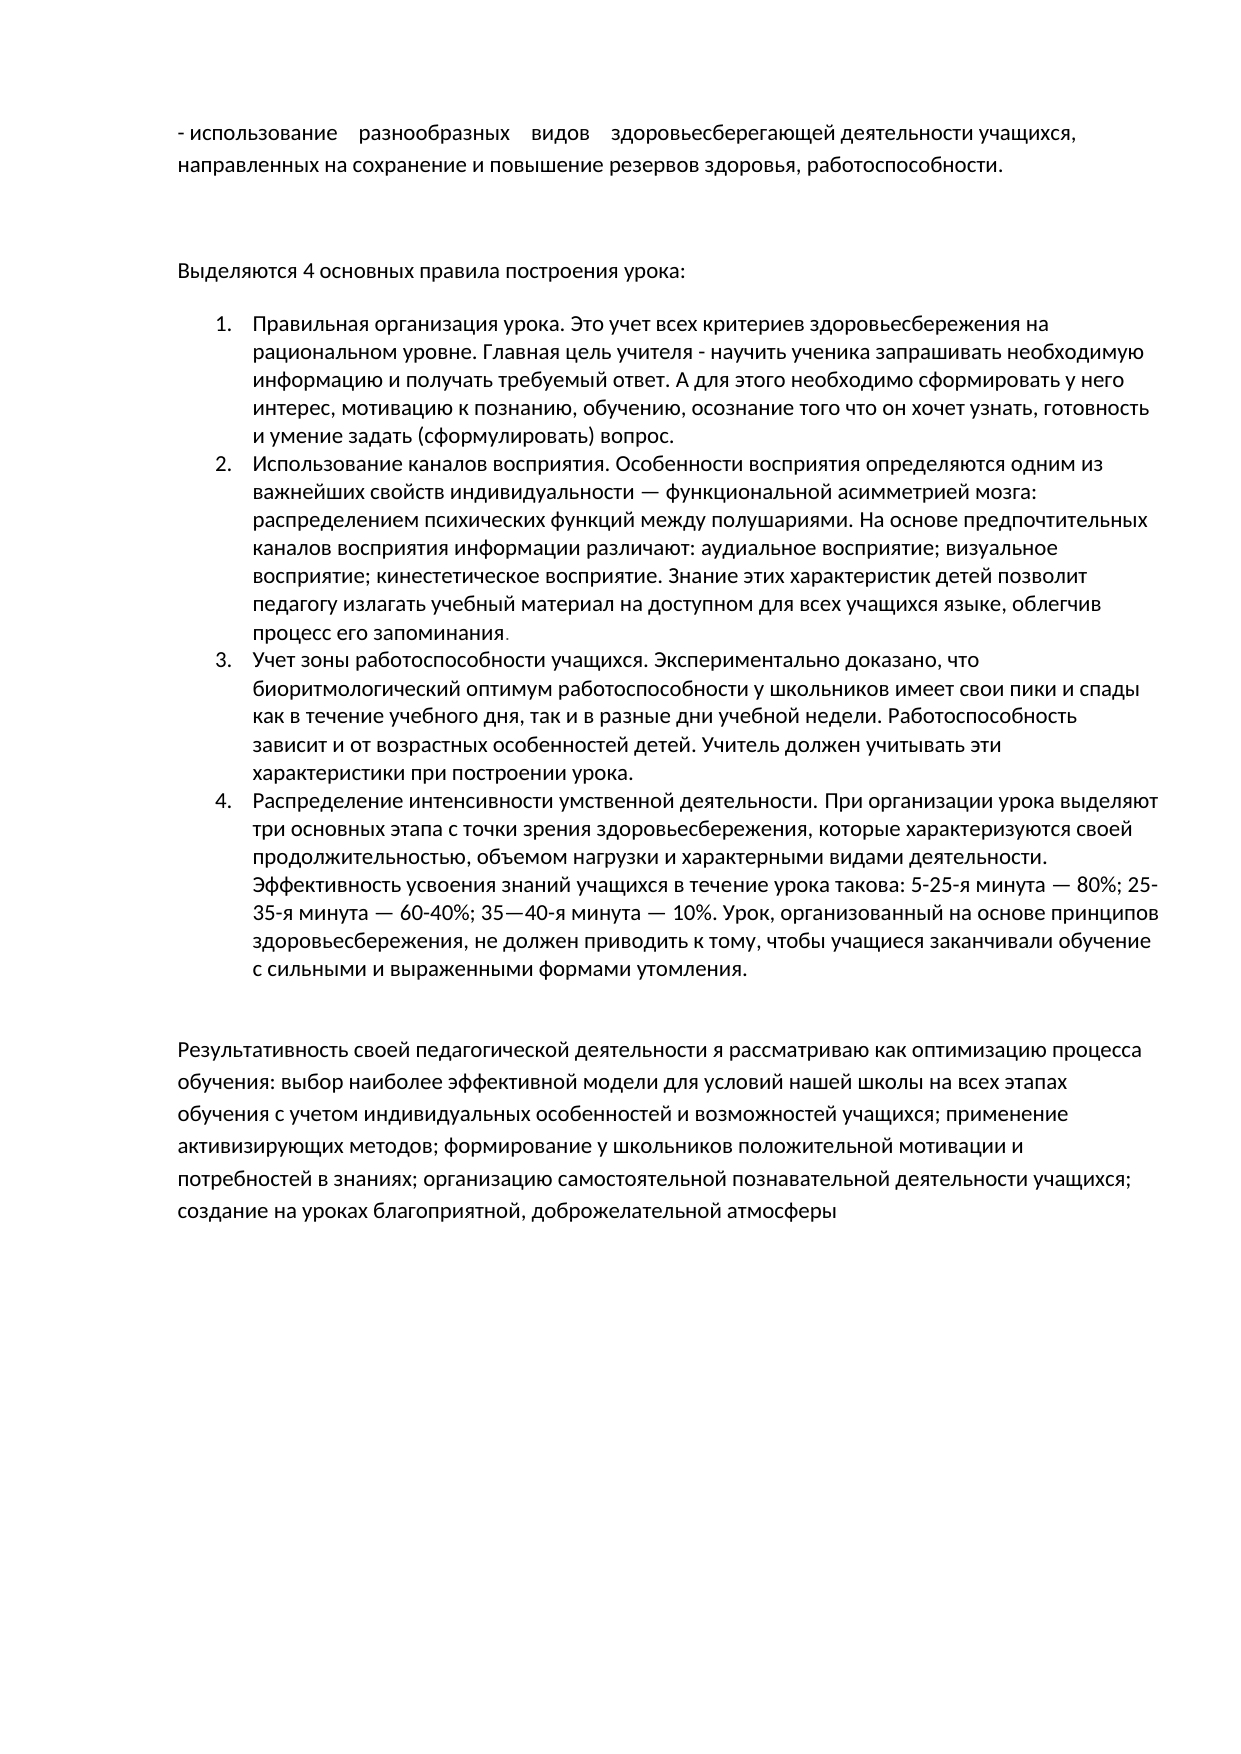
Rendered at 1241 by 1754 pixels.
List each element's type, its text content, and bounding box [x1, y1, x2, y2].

text - использование разнообразных видов здоровьесберегающей деятельности учащихся, направленных на сохранение и повышение резервов здоровья, работоспособности. [177, 118, 1152, 178]
list Учет зоны работоспособности учащихся. Экспериментально доказано, что биоритмологический оптимум работоспособности у школьников имеет свои пики и спады как в течение учебного дня, так и в разные дни учебной недели. Работоспособность зависит и от возрастных особенностей детей. Учитель должен учитывать эти характеристики при построении урока. [215, 646, 1152, 786]
text Результативность своей педагогической деятельности я рассматриваю как оптимизацию процесса обучения: выбор наиболее эффективной модели для условий нашей школы на всех этапах обучения с учетом индивидуальных особенностей и возможностей учащихся; применение активизирующих методов; формирование у школьников положительной мотивации и потребностей в знаниях; организацию самостоятельной познавательной деятельности учащихся; создание на уроках благоприятной, доброжелательной атмосферы [177, 1035, 1152, 1224]
list Распределение интенсивности умственной деятельности. При организации урока выделяют три основных этапа с точки зрения здоровьесбережения, которые характеризуются своей продолжительностью, объемом нагрузки и характерными видами деятельности. Эффективность усвоения знаний учащихся в течение урока такова: 5-25-я минута — 80%; 25-35-я минута — 60-40%; 35—40-я минута — 10%. Урок, организованный на основе принципов здоровьесбережения, не должен приводить к тому, чтобы учащиеся заканчивали обучение с сильными и выраженными формами утомления. [215, 786, 1167, 982]
text Выделяются 4 основных правила построения урока: [177, 256, 1152, 284]
list Использование каналов восприятия. Особенности восприятия определяются одним из важнейших свойств индивидуальности — функциональной асимметрией мозга: распределением психических функций между полушариями. На основе предпочтительных каналов восприятия информации различают: аудиальное восприятие; визуальное восприятие; кинестетическое восприятие. Знание этих характеристик детей позволит педагогу излагать учебный материал на доступном для всех учащихся языке, облегчив процесс его запоминания. [215, 449, 1152, 646]
list Правильная организация урока. Это учет всех критериев здоровьесбережения на рациональном уровне. Главная цель учителя - научить ученика запрашивать необходимую информацию и получать требуемый ответ. А для этого необходимо сформировать у него интерес, мотивацию к познанию, обучению, осознание того что он хочет узнать, готовность и умение задать (сформулировать) вопрос. [215, 309, 1152, 449]
